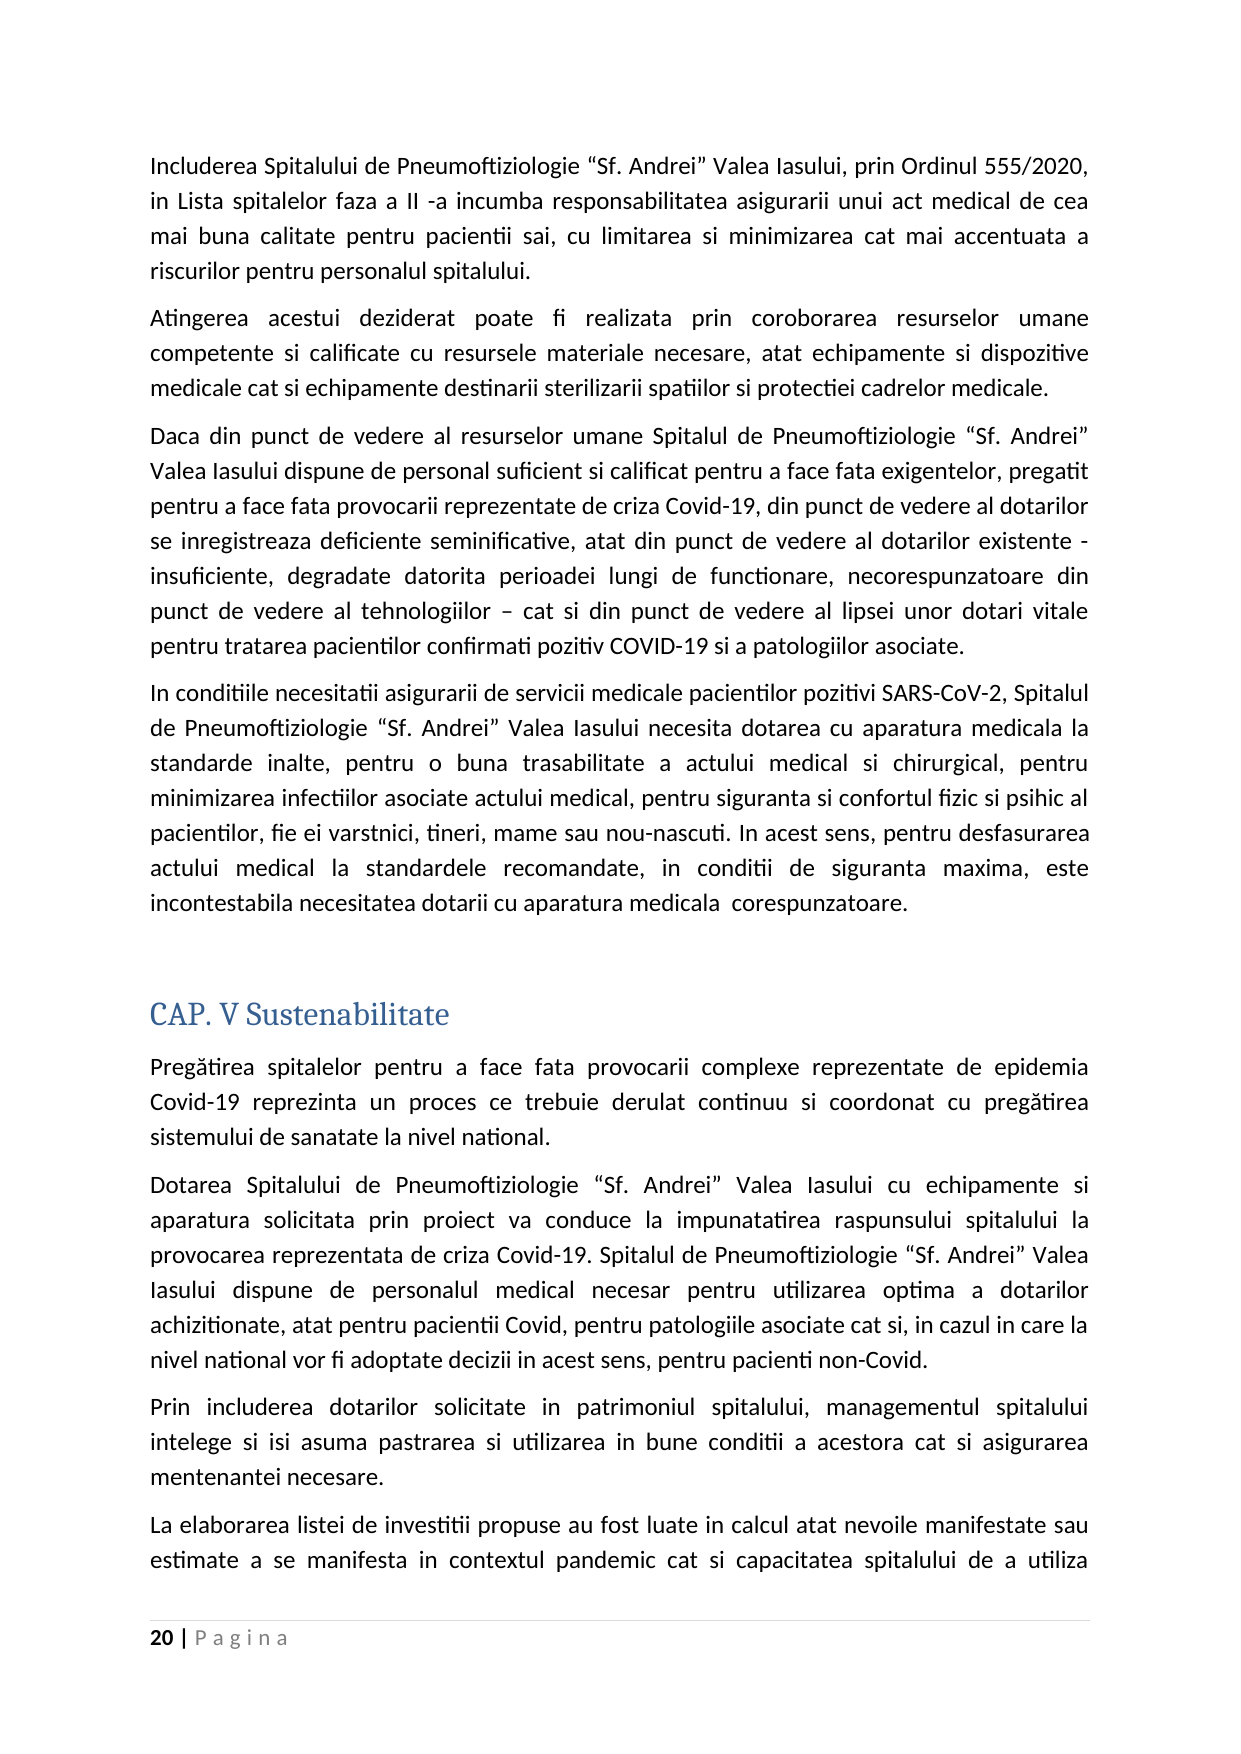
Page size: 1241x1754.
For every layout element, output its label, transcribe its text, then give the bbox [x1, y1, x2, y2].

text Prin includerea dotarilor solicitate in patrimoniul spitalului, managementul spitalului intelege si isi asuma pastrarea si utilizarea in bune conditii a acestora cat si asigurarea mentenantei necesare. [150, 1392, 1090, 1492]
text Pregătirea spitalelor pentru a face fata provocarii complexe reprezentate de epidemia Covid-19 reprezinta un proces ce trebuie derulat continuu si coordonat cu pregătirea sistemului de sanatate la nivel national. [150, 1052, 1090, 1152]
text Dotarea Spitalului de Pneumoftiziologie “Sf. Andrei” Valea Iasului cu echipamente si aparatura solicitata prin proiect va conduce la impunatatirea raspunsului spitalului la provocarea reprezentata de criza Covid-19. Spitalul de Pneumoftiziologie “Sf. Andrei” Valea Iasului dispune de personalul medical necesar pentru utilizarea optima a dotarilor achizitionate, atat pentru pacientii Covid, pentru patologiile asociate cat si, in cazul in care la nivel national vor fi adoptate decizii in acest sens, pentru pacienti non-Covid. [150, 1169, 1090, 1374]
text Atingerea acestui deziderat poate fi realizata prin coroborarea resurselor umane competente si calificate cu resursele materiale necesare, atat echipamente si dispozitive medicale cat si echipamente destinarii sterilizarii spatiilor si protectiei cadrelor medicale. [150, 302, 1090, 403]
text Daca din punct de vedere al resurselor umane Spitalul de Pneumoftiziologie “Sf. Andrei” Valea Iasului dispune de personal suficient si calificat pentru a face fata exigentelor, pregatit pentru a face fata provocarii reprezentate de criza Covid-19, din punct de vedere al dotarilor se inregistreaza deficiente seminificative, atat din punct de vedere al dotarilor existente - insuficiente, degradate datorita perioadei lungi de functionare, necorespunzatoare din punct de vedere al tehnologiilor – cat si din punct de vedere al lipsei unor dotari vitale pentru tratarea pacientilor confirmati pozitiv COVID-19 si a patologiilor asociate. [150, 420, 1090, 661]
text In conditiile necesitatii asigurarii de servicii medicale pacientilor pozitivi SARS-CoV-2, Spitalul de Pneumoftiziologie “Sf. Andrei” Valea Iasului necesita dotarea cu aparatura medicala la standarde inalte, pentru o buna trasabilitate a actului medical si chirurgical, pentru minimizarea infectiilor asociate actului medical, pentru siguranta si confortul fizic si psihic al pacientilor, fie ei varstnici, tineri, mame sau nou-nascuti. In acest sens, pentru desfasurarea actului medical la standardele recomandate, in conditii de siguranta maxima, este incontestabila necesitatea dotarii cu aparatura medicala corespunzatoare. [150, 677, 1090, 918]
text Includerea Spitalului de Pneumoftiziologie “Sf. Andrei” Valea Iasului, prin Ordinul 555/2020, in Lista spitalelor faza a II -a incumba responsabilitatea asigurarii unui act medical de cea mai buna calitate pentru pacientii sai, cu limitarea si minimizarea cat mai accentuata a riscurilor pentru personalul spitalului. [150, 150, 1090, 286]
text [150, 1509, 1090, 1574]
subtitle CAP. V Sustenabilitate [150, 995, 1090, 1033]
